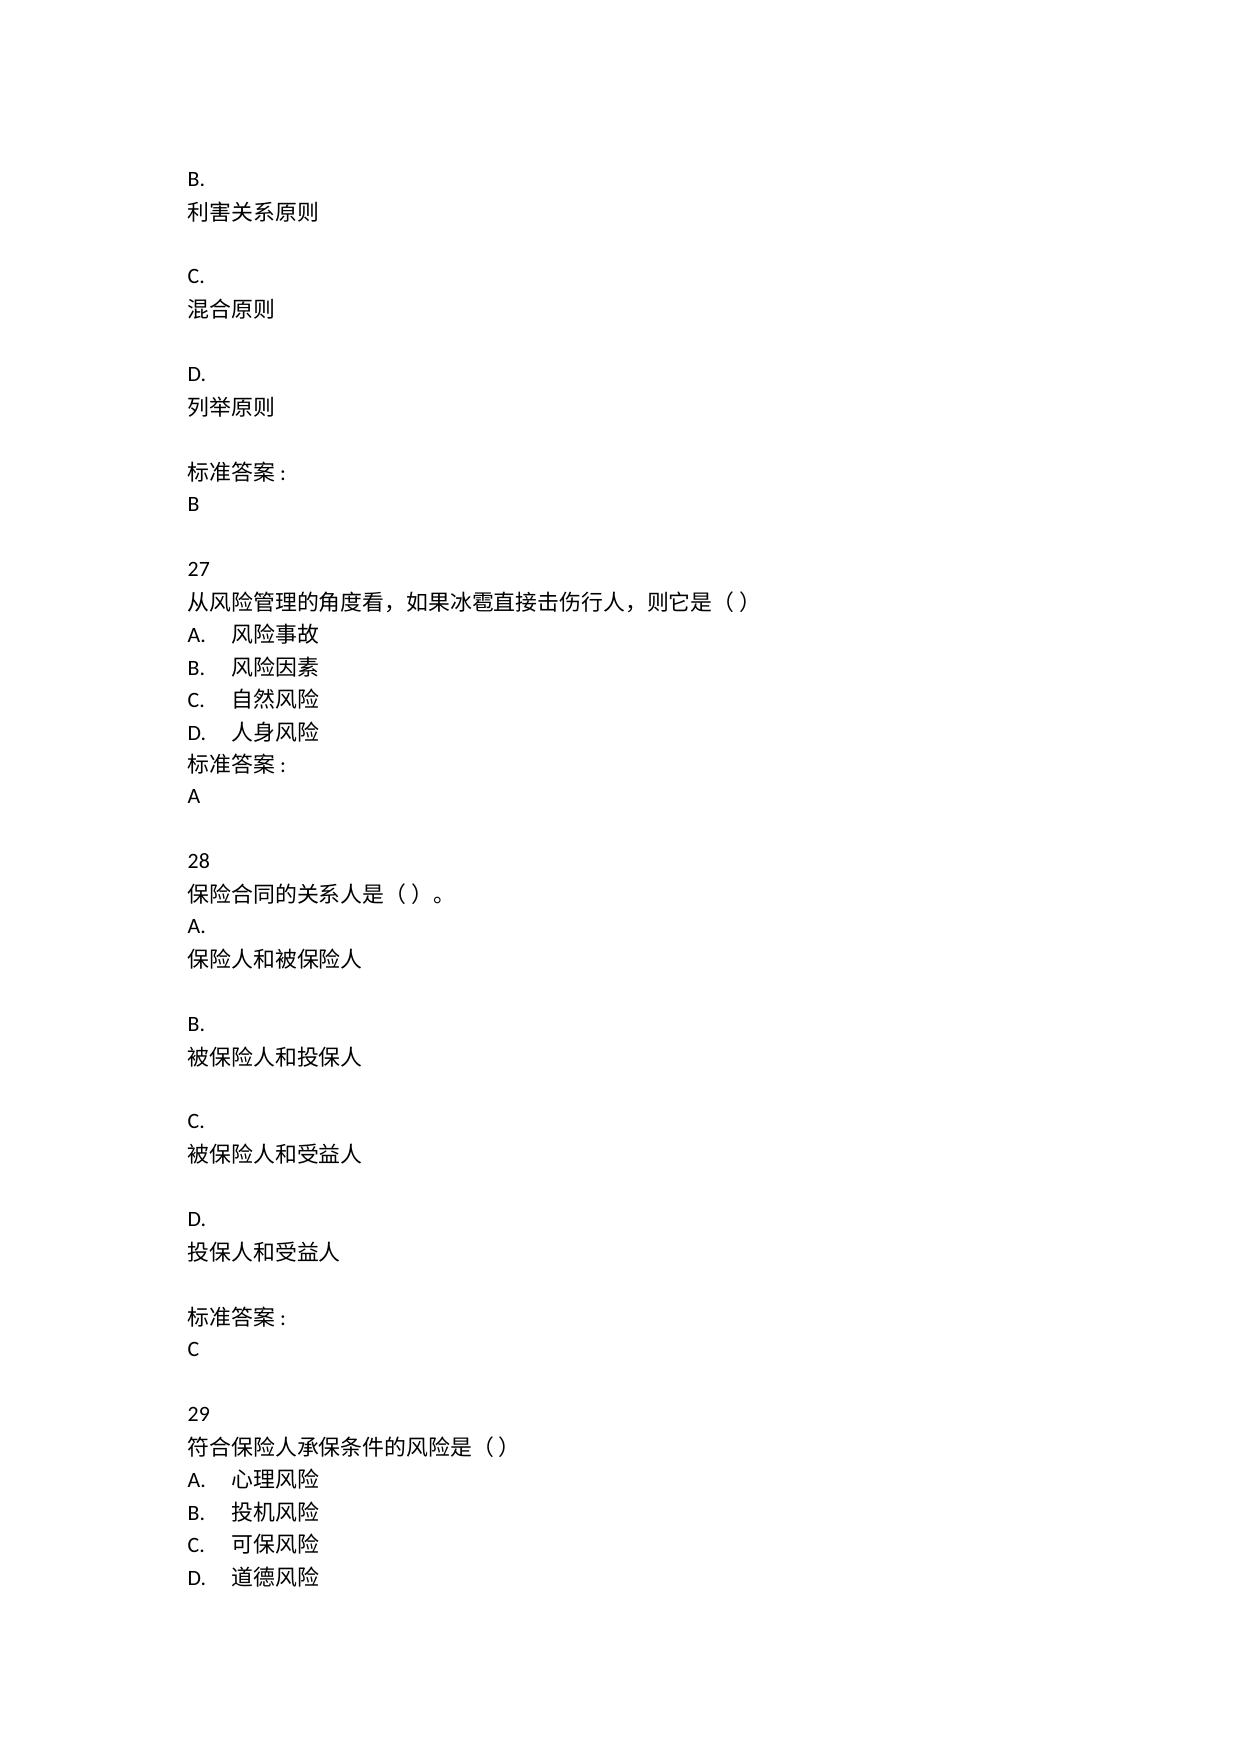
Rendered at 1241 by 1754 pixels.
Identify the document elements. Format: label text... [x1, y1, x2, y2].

text 利害关系原则 [187, 194, 1053, 227]
text C. 自然风险 [187, 682, 1053, 714]
text 被保险人和受益人 [187, 1137, 1053, 1169]
text 保险人和被保险人 [187, 942, 1053, 974]
text D. [187, 357, 1053, 389]
text C. 可保风险 [187, 1527, 1053, 1559]
text B. [187, 162, 1053, 194]
text B. 投机风险 [187, 1494, 1053, 1527]
text A. 风险事故 [187, 617, 1053, 649]
text B [187, 487, 1053, 519]
text A [187, 779, 1053, 812]
text 标准答案 : [187, 1299, 1053, 1332]
text 标准答案 : [187, 747, 1053, 779]
text A. 心理风险 [187, 1462, 1053, 1494]
text B. 风险因素 [187, 649, 1053, 682]
text 标准答案 : [187, 454, 1053, 487]
text 混合原则 [187, 292, 1053, 324]
text 符合保险人承保条件的风险是（ ） [187, 1429, 1053, 1462]
text 27 [187, 552, 1053, 584]
text D. [187, 1202, 1053, 1234]
text A. [187, 909, 1053, 942]
text B. [187, 1007, 1053, 1039]
text 列举原则 [187, 389, 1053, 422]
text 28 [187, 844, 1053, 877]
text 从风险管理的角度看，如果冰雹直接击伤行人，则它是（ ） [187, 584, 1053, 617]
text C. [187, 1104, 1053, 1137]
text C. [187, 259, 1053, 292]
text 保险合同的关系人是（ ）。 [187, 877, 1053, 909]
text D. 道德风险 [187, 1559, 1053, 1592]
text 29 [187, 1397, 1053, 1429]
text 投保人和受益人 [187, 1234, 1053, 1267]
text 被保险人和投保人 [187, 1039, 1053, 1072]
text D. 人身风险 [187, 714, 1053, 747]
text C [187, 1332, 1053, 1364]
